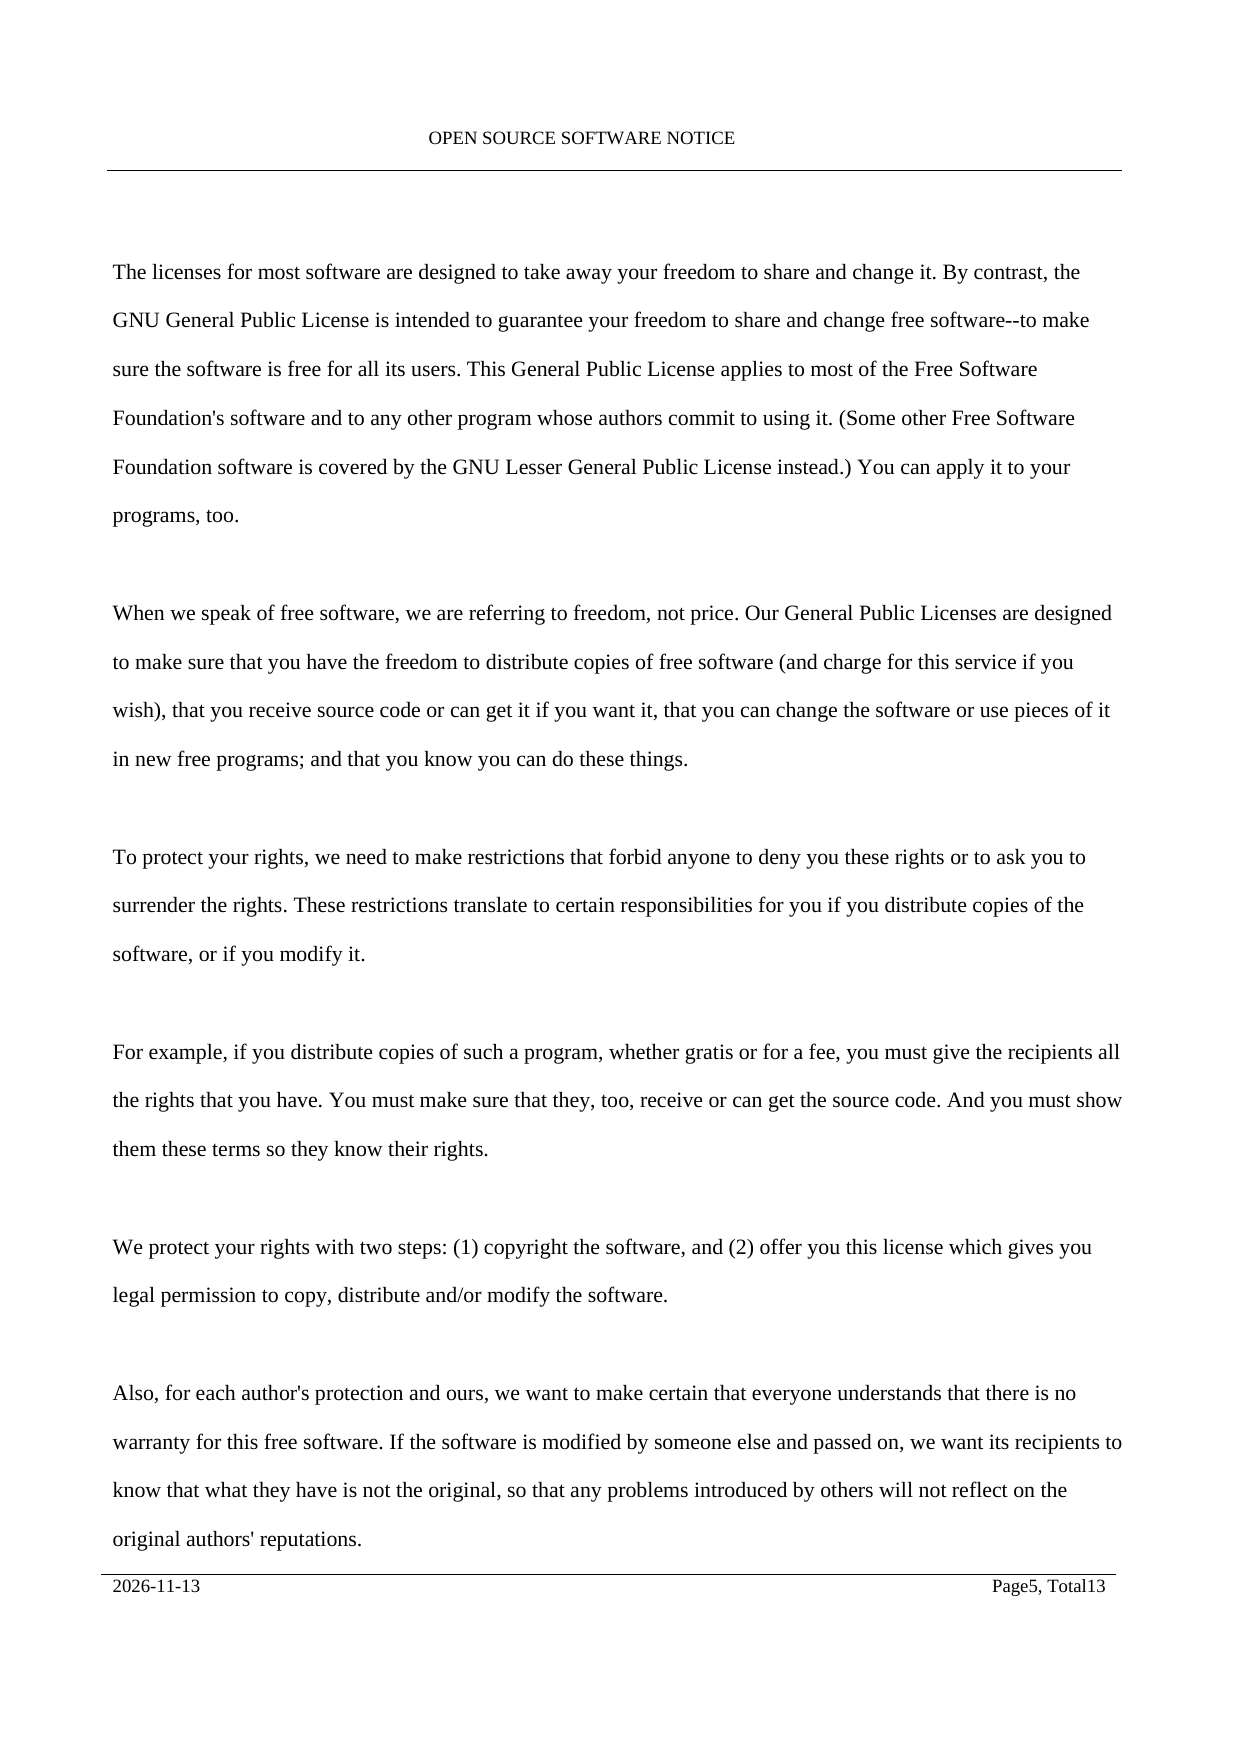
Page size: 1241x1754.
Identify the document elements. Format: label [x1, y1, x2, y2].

text [112, 206, 1128, 1555]
